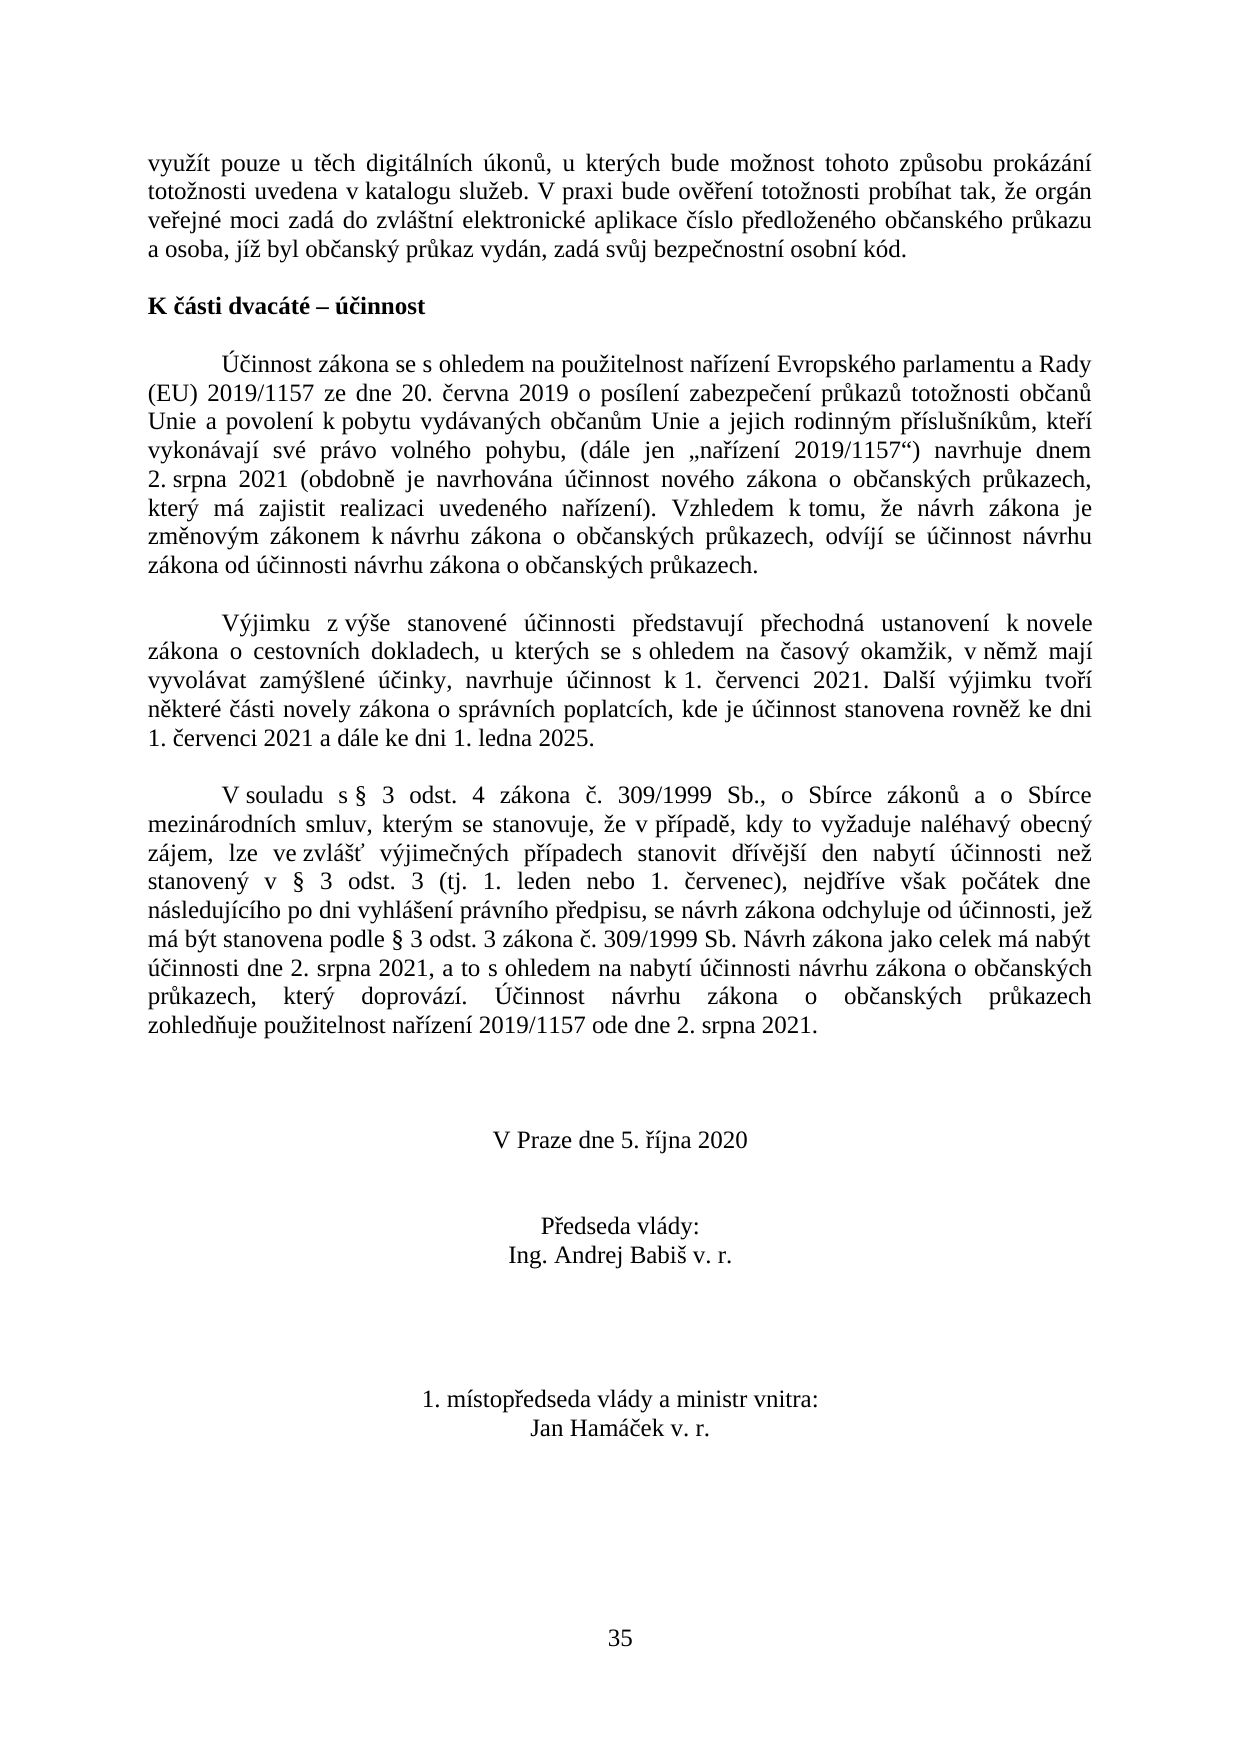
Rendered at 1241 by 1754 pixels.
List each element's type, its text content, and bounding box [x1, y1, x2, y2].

text Předseda vlády: [148, 1211, 1093, 1240]
text Účinnost zákona se s ohledem na použitelnost nařízení Evropského parlamentu a Rady (EU) 2019/1157 ze dne 20. června 2019 o posílení zabezpečení průkazů totožnosti občanů Unie a povolení k pobytu vydávaných občanům Unie a jejich rodinným příslušníkům, kteří vykonávají své právo volného pohybu, (dále jen „nařízení 2019/1157“) navrhuje dnem 2. srpna 2021 (obdobně je navrhována účinnost nového zákona o občanských průkazech, který má zajistit realizaci uvedeného nařízení). Vzhledem k tomu, že návrh zákona je změnovým zákonem k návrhu zákona o občanských průkazech, odvíjí se účinnost návrhu zákona od účinnosti návrhu zákona o občanských průkazech. [148, 349, 1093, 579]
text V Praze dne 5. října 2020 [148, 1125, 1093, 1154]
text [148, 148, 1093, 263]
text K části dvacáté – účinnost [148, 291, 1093, 320]
text V souladu s § 3 odst. 4 zákona č. 309/1999 Sb., o Sbírce zákonů a o Sbírce mezinárodních smluv, kterým se stanovuje, že v případě, kdy to vyžaduje naléhavý obecný zájem, lze ve zvlášť výjimečných případech stanovit dřívější den nabytí účinnosti než stanovený v § 3 odst. 3 (tj. 1. leden nebo 1. červenec), nejdříve však počátek dne následujícího po dni vyhlášení právního předpisu, se návrh zákona odchyluje od účinnosti, jež má být stanovena podle § 3 odst. 3 zákona č. 309/1999 Sb. Návrh zákona jako celek má nabýt účinnosti dne 2. srpna 2021, a to s ohledem na nabytí účinnosti návrhu zákona o občanských průkazech, který doprovází. Účinnost návrhu zákona o občanských průkazech zohledňuje použitelnost nařízení 2019/1157 ode dne 2. srpna 2021. [148, 780, 1093, 1039]
text 1. místopředseda vlády a ministr vnitra: [148, 1384, 1093, 1413]
text Výjimku z výše stanovené účinnosti představují přechodná ustanovení k novele zákona o cestovních dokladech, u kterých se s ohledem na časový okamžik, v němž mají vyvolávat zamýšlené účinky, navrhuje účinnost k 1. červenci 2021. Další výjimku tvoří některé části novely zákona o správních poplatcích, kde je účinnost stanovena rovněž ke dni 1. červenci 2021 a dále ke dni 1. ledna 2025. [148, 608, 1093, 751]
text Ing. Andrej Babiš v. r. [148, 1240, 1093, 1269]
text Jan Hamáček v. r. [148, 1413, 1093, 1441]
